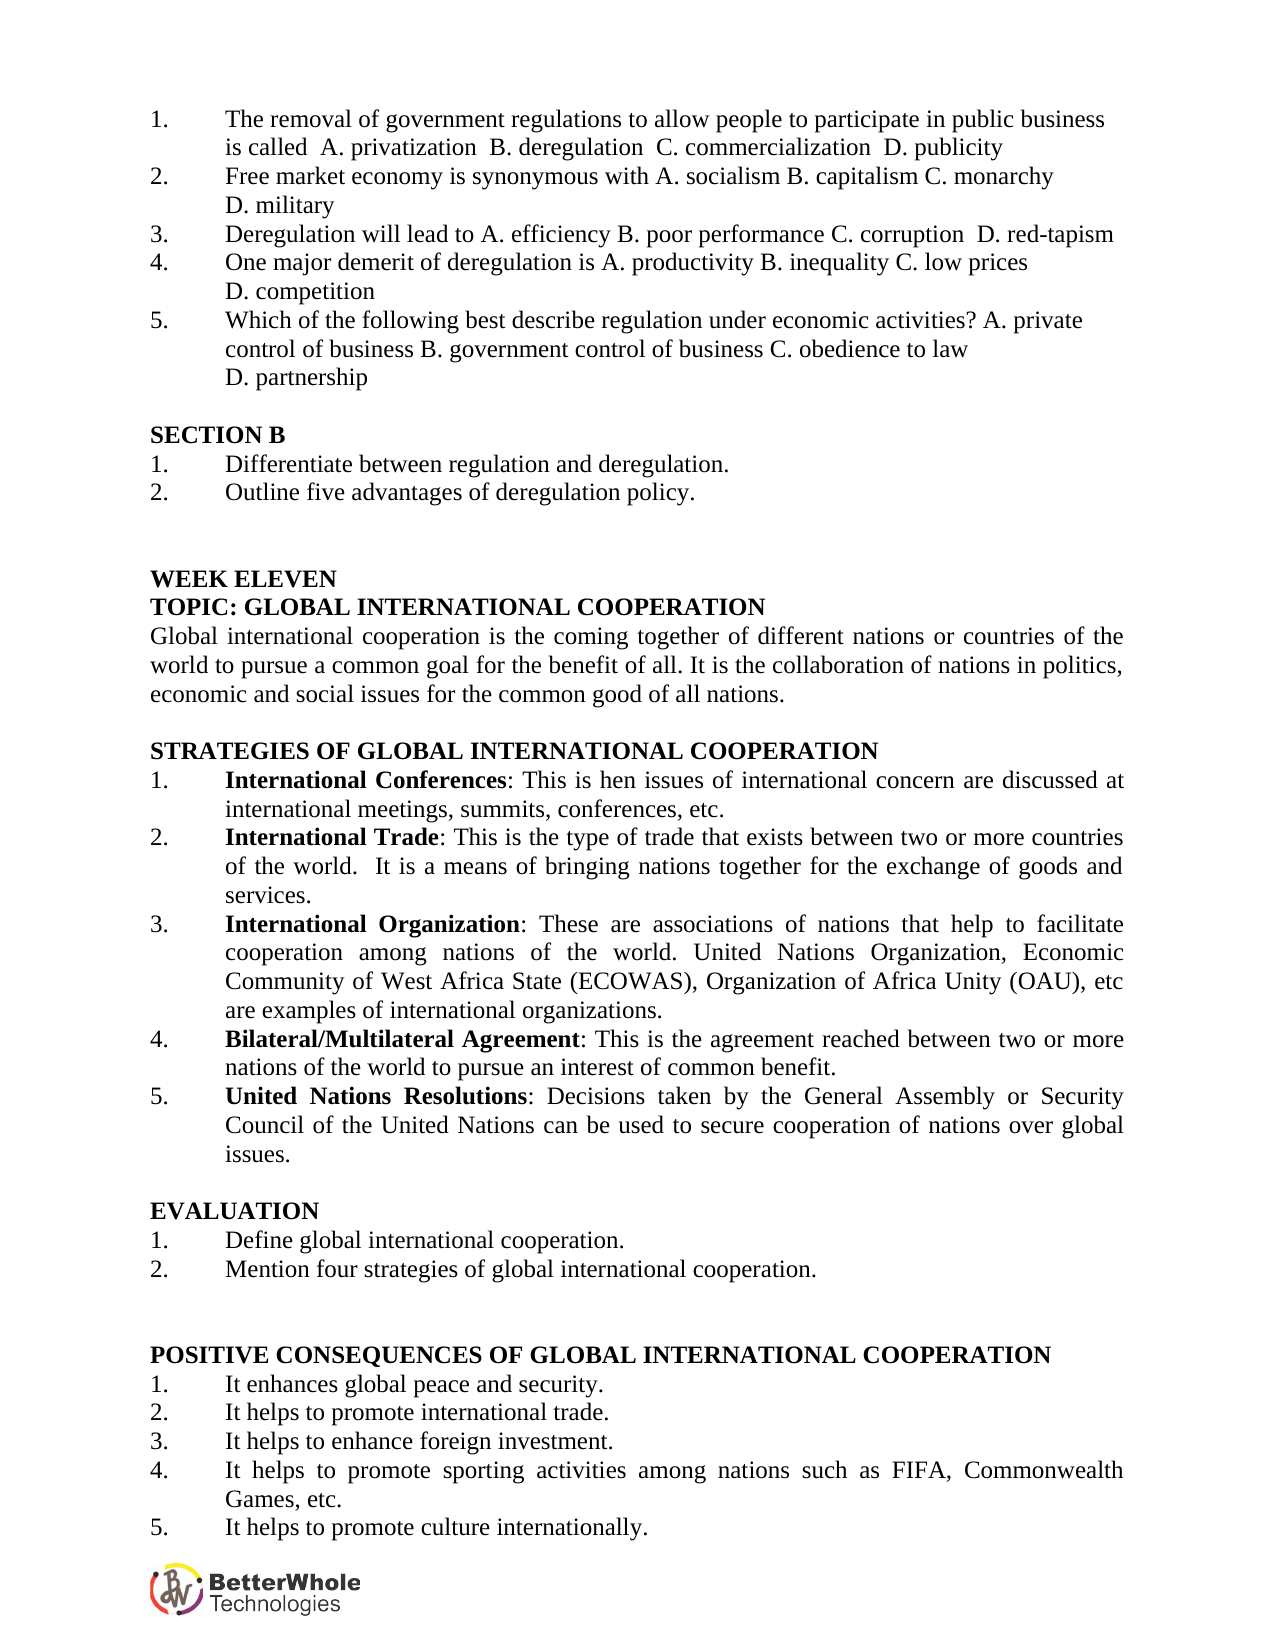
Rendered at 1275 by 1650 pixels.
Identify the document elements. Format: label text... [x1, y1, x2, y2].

text 5. Which of the following best describe regulation under economic activities? A. private control of business B. government control of business C. obedience to law [150, 305, 1125, 362]
text 1. Define global international cooperation. [150, 1225, 1125, 1254]
text 1. The removal of government regulations to allow people to participate in public business is called A. privatization B. deregulation C. commercialization D. publicity [150, 104, 1125, 161]
text 2. Mention four strategies of global international cooperation. [150, 1254, 1125, 1282]
text STRATEGIES OF GLOBAL INTERNATIONAL COOPERATION [150, 736, 1125, 765]
text TOPIC: GLOBAL INTERNATIONAL COOPERATION [150, 592, 1125, 621]
text Global international cooperation is the coming together of different nations or countries of the world to pursue a common goal for the benefit of all. It is the collaboration of nations in politics, economic and social issues for the common good of all nations. [150, 621, 1125, 707]
text EVALUATION [150, 1196, 1125, 1225]
text 2. It helps to promote international trade. [150, 1397, 1125, 1426]
text 3. Deregulation will lead to A. efficiency B. poor performance C. corruption D. red-tapism [150, 219, 1125, 247]
text SECTION B [150, 420, 1125, 449]
text D. military [225, 190, 1125, 219]
text POSITIVE CONSEQUENCES OF GLOBAL INTERNATIONAL COOPERATION [150, 1340, 1125, 1369]
text 5. It helps to promote culture internationally. [150, 1512, 1125, 1541]
text 2. Free market economy is synonymous with A. socialism B. capitalism C. monarchy [150, 161, 1125, 190]
text 4. It helps to promote sporting activities among nations such as FIFA, Commonwealth Games, etc. [150, 1455, 1125, 1512]
text 2. Outline five advantages of deregulation policy. [150, 477, 1125, 506]
text WEEK ELEVEN [150, 564, 1125, 592]
text 3. International Organization: These are associations of nations that help to facilitate cooperation among nations of the world. United Nations Organization, Economic Community of West Africa State (ECOWAS), Organization of Africa Unity (OAU), etc are examples of international organizations. [150, 909, 1125, 1024]
text 5. United Nations Resolutions: Decisions taken by the General Assembly or Security Council of the United Nations can be used to secure cooperation of nations over global issues. [150, 1081, 1125, 1167]
text 1. It enhances global peace and security. [150, 1369, 1125, 1397]
text 3. It helps to enhance foreign investment. [150, 1426, 1125, 1455]
text 2. International Trade: This is the type of trade that exists between two or more countries of the world. It is a means of bringing nations together for the exchange of goods and services. [150, 822, 1125, 909]
picture [150, 1563, 360, 1616]
text 1. International Conferences: This is hen issues of international concern are discussed at international meetings, summits, conferences, etc. [150, 765, 1125, 822]
text D. partnership [225, 362, 1125, 391]
text D. competition [225, 276, 1125, 305]
text 4. One major demerit of deregulation is A. productivity B. inequality C. low prices [150, 247, 1125, 276]
text 1. Differentiate between regulation and deregulation. [150, 449, 1125, 477]
text 4. Bilateral/Multilateral Agreement: This is the agreement reached between two or more nations of the world to pursue an interest of common benefit. [150, 1024, 1125, 1081]
